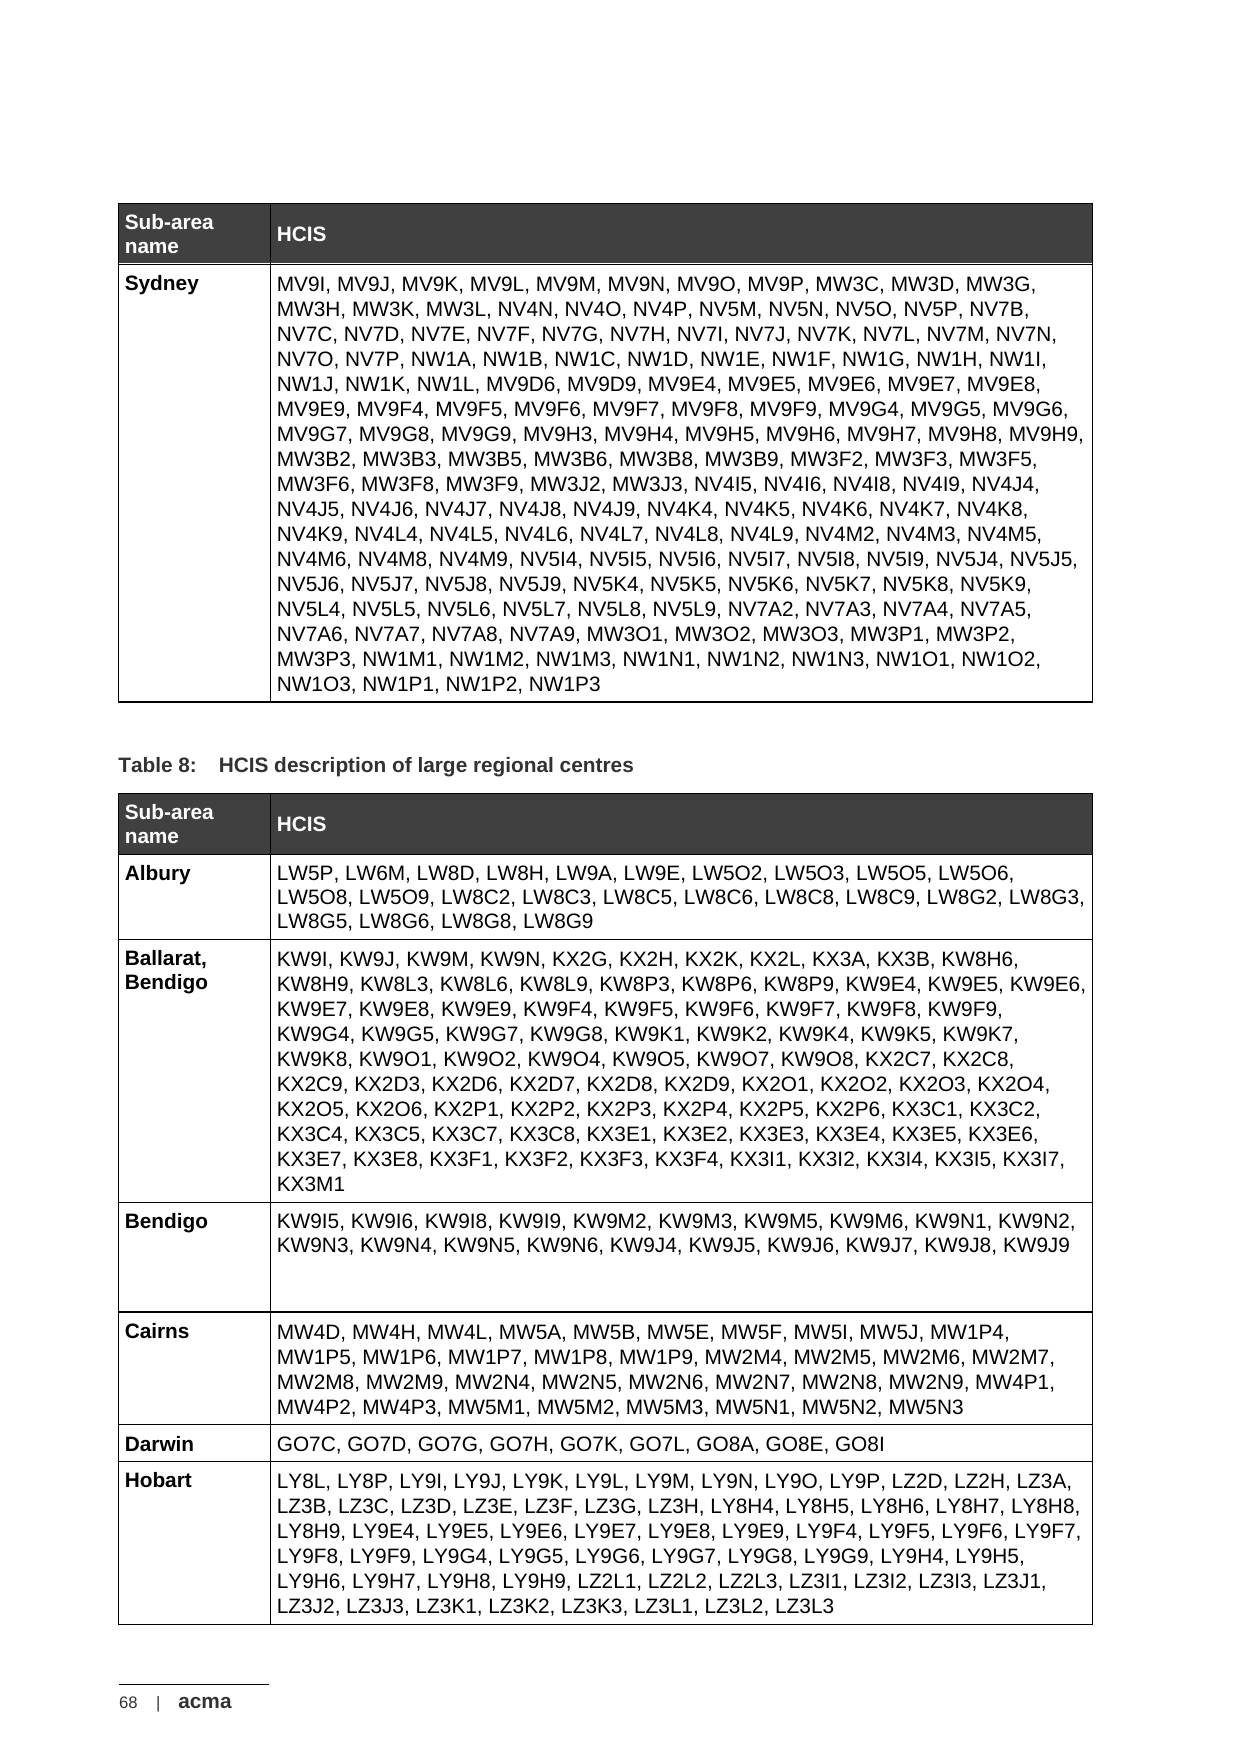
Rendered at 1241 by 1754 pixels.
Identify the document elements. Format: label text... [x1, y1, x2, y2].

table_cell LY8L, LY8P, LY9I, LY9J, LY9K, LY9L, LY9M, LY9N, LY9O, LY9P, LZ2D, LZ2H, LZ3A, LZ3B, LZ3C, LZ3D, LZ3E, LZ3F, LZ3G, LZ3H, LY8H4, LY8H5, LY8H6, LY8H7, LY8H8, LY8H9, LY9E4, LY9E5, LY9E6, LY9E7, LY9E8, LY9E9, LY9F4, LY9F5, LY9F6, LY9F7, LY9F8, LY9F9, LY9G4, LY9G5, LY9G6, LY9G7, LY9G8, LY9G9, LY9H4, LY9H5, LY9H6, LY9H7, LY9H8, LY9H9, LZ2L1, LZ2L2, LZ2L3, LZ3I1, LZ3I2, LZ3I3, LZ3J1, LZ3J2, LZ3J3, LZ3K1, LZ3K2, LZ3K3, LZ3L1, LZ3L2, LZ3L3 [271, 1462, 1092, 1624]
table_cell MW4D, MW4H, MW4L, MW5A, MW5B, MW5E, MW5F, MW5I, MW5J, MW1P4, MW1P5, MW1P6, MW1P7, MW1P8, MW1P9, MW2M4, MW2M5, MW2M6, MW2M7, MW2M8, MW2M9, MW2N4, MW2N5, MW2N6, MW2N7, MW2N8, MW2N9, MW4P1, MW4P2, MW4P3, MW5M1, MW5M2, MW5M3, MW5N1, MW5N2, MW5N3 [271, 1313, 1092, 1424]
table_cell Albury [119, 855, 270, 939]
table_cell KW9I5, KW9I6, KW9I8, KW9I9, KW9M2, KW9M3, KW9M5, KW9M6, KW9N1, KW9N2, KW9N3, KW9N4, KW9N5, KW9N6, KW9J4, KW9J5, KW9J6, KW9J7, KW9J8, KW9J9 [271, 1203, 1092, 1311]
table_header HCIS [271, 204, 1092, 263]
table_cell Ballarat, Bendigo [119, 940, 270, 1202]
table_cell Sydney [119, 265, 270, 701]
table_cell Bendigo [119, 1203, 270, 1311]
table_header Sub-area name [119, 204, 270, 263]
table_header HCIS [271, 794, 1092, 854]
table_cell KW9I, KW9J, KW9M, KW9N, KX2G, KX2H, KX2K, KX2L, KX3A, KX3B, KW8H6, KW8H9, KW8L3, KW8L6, KW8L9, KW8P3, KW8P6, KW8P9, KW9E4, KW9E5, KW9E6, KW9E7, KW9E8, KW9E9, KW9F4, KW9F5, KW9F6, KW9F7, KW9F8, KW9F9, KW9G4, KW9G5, KW9G7, KW9G8, KW9K1, KW9K2, KW9K4, KW9K5, KW9K7, KW9K8, KW9O1, KW9O2, KW9O4, KW9O5, KW9O7, KW9O8, KX2C7, KX2C8, KX2C9, KX2D3, KX2D6, KX2D7, KX2D8, KX2D9, KX2O1, KX2O2, KX2O3, KX2O4, KX2O5, KX2O6, KX2P1, KX2P2, KX2P3, KX2P4, KX2P5, KX2P6, KX3C1, KX3C2, KX3C4, KX3C5, KX3C7, KX3C8, KX3E1, KX3E2, KX3E3, KX3E4, KX3E5, KX3E6, KX3E7, KX3E8, KX3F1, KX3F2, KX3F3, KX3F4, KX3I1, KX3I2, KX3I4, KX3I5, KX3I7, KX3M1 [271, 940, 1092, 1202]
table_cell GO7C, GO7D, GO7G, GO7H, GO7K, GO7L, GO8A, GO8E, GO8I [271, 1425, 1092, 1461]
table_cell LW5P, LW6M, LW8D, LW8H, LW9A, LW9E, LW5O2, LW5O3, LW5O5, LW5O6, LW5O8, LW5O9, LW8C2, LW8C3, LW8C5, LW8C6, LW8C8, LW8C9, LW8G2, LW8G3, LW8G5, LW8G6, LW8G8, LW8G9 [271, 855, 1092, 939]
table_cell Cairns [119, 1313, 270, 1424]
table_cell MV9I, MV9J, MV9K, MV9L, MV9M, MV9N, MV9O, MV9P, MW3C, MW3D, MW3G, MW3H, MW3K, MW3L, NV4N, NV4O, NV4P, NV5M, NV5N, NV5O, NV5P, NV7B, NV7C, NV7D, NV7E, NV7F, NV7G, NV7H, NV7I, NV7J, NV7K, NV7L, NV7M, NV7N, NV7O, NV7P, NW1A, NW1B, NW1C, NW1D, NW1E, NW1F, NW1G, NW1H, NW1I, NW1J, NW1K, NW1L, MV9D6, MV9D9, MV9E4, MV9E5, MV9E6, MV9E7, MV9E8, MV9E9, MV9F4, MV9F5, MV9F6, MV9F7, MV9F8, MV9F9, MV9G4, MV9G5, MV9G6, MV9G7, MV9G8, MV9G9, MV9H3, MV9H4, MV9H5, MV9H6, MV9H7, MV9H8, MV9H9, MW3B2, MW3B3, MW3B5, MW3B6, MW3B8, MW3B9, MW3F2, MW3F3, MW3F5, MW3F6, MW3F8, MW3F9, MW3J2, MW3J3, NV4I5, NV4I6, NV4I8, NV4I9, NV4J4, NV4J5, NV4J6, NV4J7, NV4J8, NV4J9, NV4K4, NV4K5, NV4K6, NV4K7, NV4K8, NV4K9, NV4L4, NV4L5, NV4L6, NV4L7, NV4L8, NV4L9, NV4M2, NV4M3, NV4M5, NV4M6, NV4M8, NV4M9, NV5I4, NV5I5, NV5I6, NV5I7, NV5I8, NV5I9, NV5J4, NV5J5, NV5J6, NV5J7, NV5J8, NV5J9, NV5K4, NV5K5, NV5K6, NV5K7, NV5K8, NV5K9, NV5L4, NV5L5, NV5L6, NV5L7, NV5L8, NV5L9, NV7A2, NV7A3, NV7A4, NV7A5, NV7A6, NV7A7, NV7A8, NV7A9, MW3O1, MW3O2, MW3O3, MW3P1, MW3P2, MW3P3, NW1M1, NW1M2, NW1M3, NW1N1, NW1N2, NW1N3, NW1O1, NW1O2, NW1O3, NW1P1, NW1P2, NW1P3 [271, 265, 1092, 701]
text HCIS description of large regional centres [118, 752, 917, 776]
table_cell Hobart [119, 1462, 270, 1624]
table_cell Darwin [119, 1425, 270, 1461]
table_header Sub-area name [119, 794, 270, 854]
